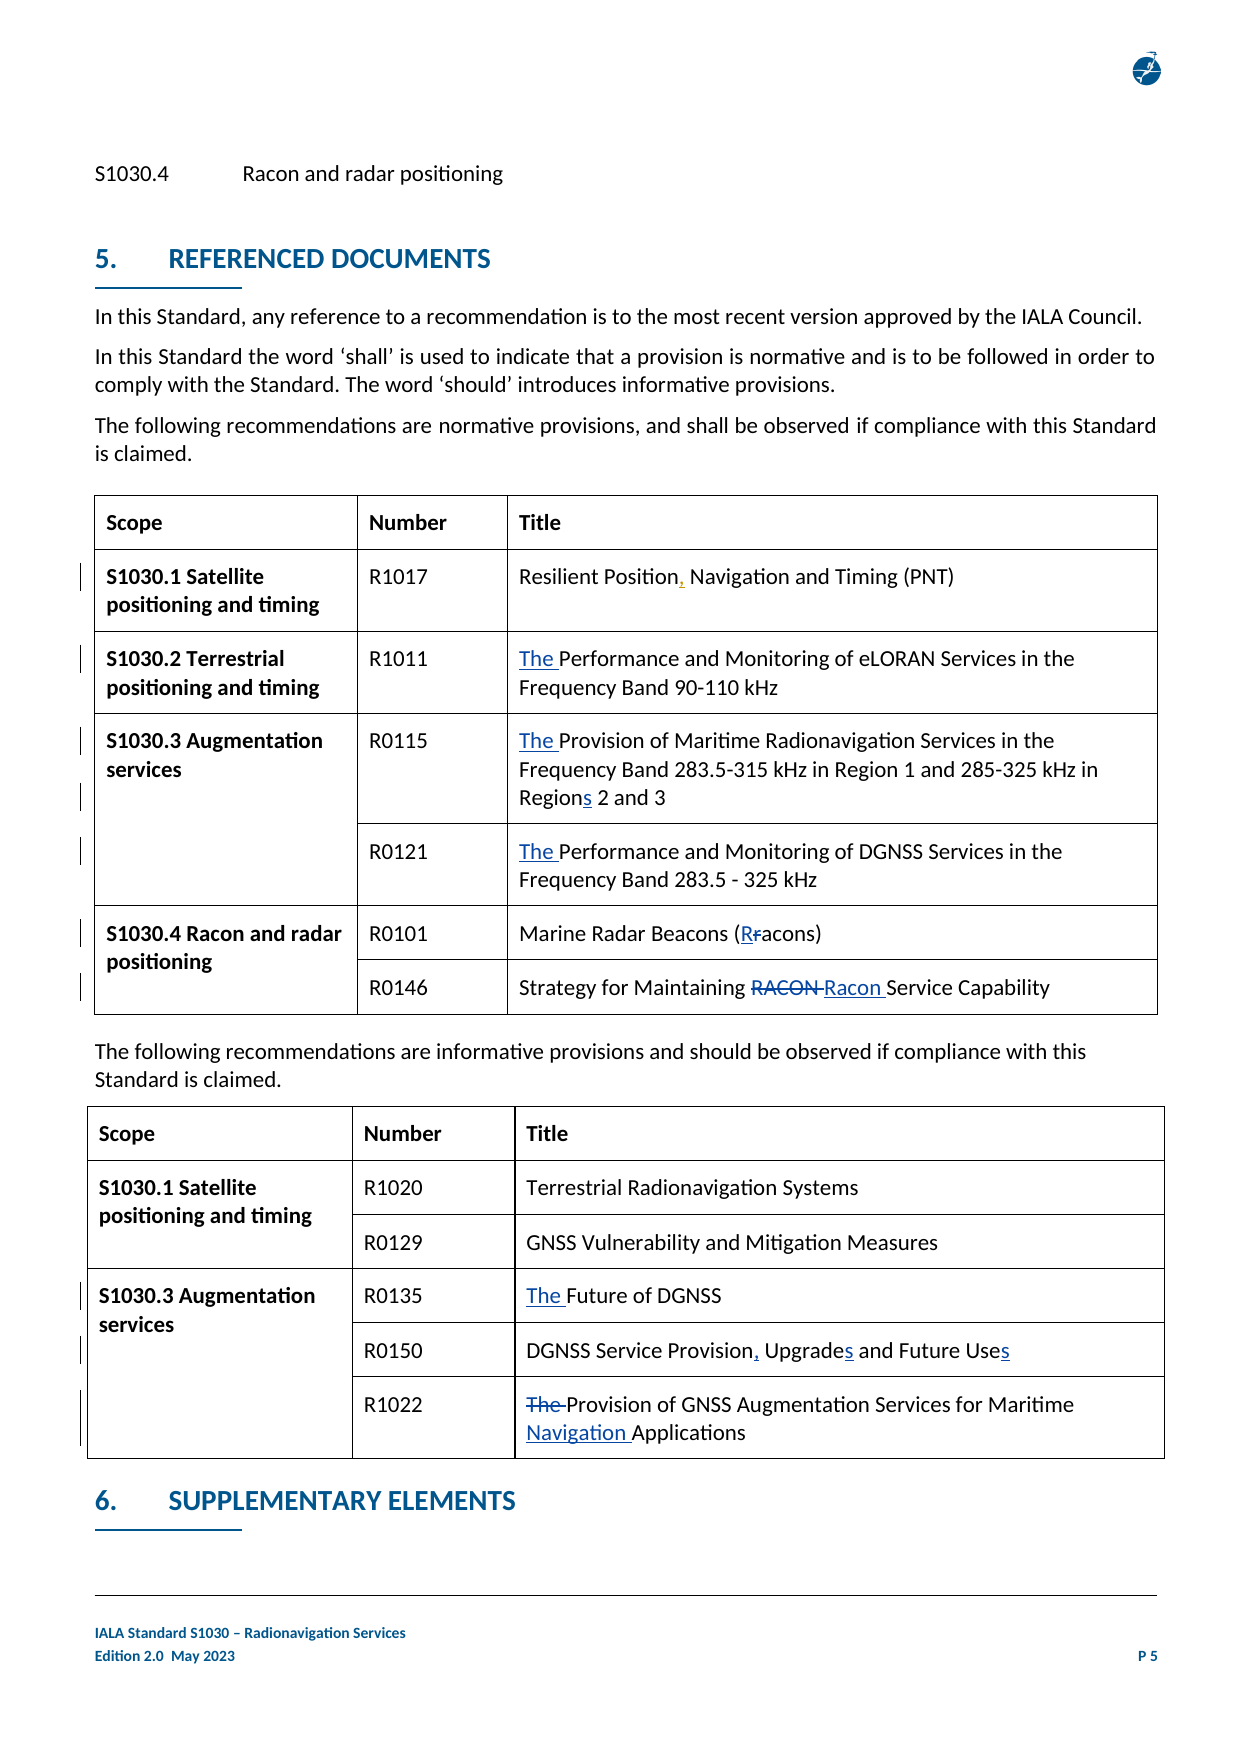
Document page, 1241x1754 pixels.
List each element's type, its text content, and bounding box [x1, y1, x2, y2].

table_cell R1017 [358, 550, 507, 631]
table_cell S1030.2 Terrestrial positioning and timing [95, 632, 357, 713]
text In this Standard the word ‘shall’ is used to indicate that a provision is normative and is to be followed in order to comply with the Standard. The word ‘should’ introduces informative provisions. [94, 342, 1157, 398]
table_cell S1030.3 Augmentation services [95, 714, 357, 905]
table_cell R1011 [358, 632, 507, 713]
table_header Number [353, 1107, 514, 1160]
subtitle SUPPLEMENTARY ELEMENTS [94, 1482, 1157, 1518]
table_cell S1030.4 Racon and radar positioning [95, 906, 357, 1013]
table_cell Resilient Position Navigation and Timing (PNT) [508, 550, 1157, 631]
table_cell GNSS Vulnerability and Mitigation Measures [516, 1215, 1164, 1268]
table_cell S1030.1 Satellite positioning and timing [88, 1161, 352, 1268]
table_header Number [358, 496, 507, 549]
table_cell R1020 [353, 1161, 514, 1214]
table_header Title [516, 1107, 1164, 1160]
text The following recommendations are normative provisions, and shall be observed if compliance with this Standard is claimed. [94, 411, 1157, 467]
table_cell Strategy for Maintaining Service Capability [508, 960, 1157, 1013]
table_header Title [508, 496, 1157, 549]
picture [1101, 1, 1220, 120]
table_cell R0101 [358, 906, 507, 959]
table_cell Provision of GNSS Augmentation Services for Maritime Applications [516, 1377, 1164, 1458]
text The following recommendations are informative provisions and should be observed if compliance with this Standard is claimed. [94, 1037, 1157, 1093]
table_cell R0146 [358, 960, 507, 1013]
table_header Scope [88, 1107, 352, 1160]
table_cell Performance and Monitoring of eLORAN Services in the Frequency Band 90-110 kHz [508, 632, 1157, 713]
table_header Scope [95, 496, 357, 549]
table_cell DGNSS Service Provision Upgrade and Future Use [516, 1323, 1164, 1376]
table_cell Performance and Monitoring of DGNSS Services in the Frequency Band 283.5 - 325 kHz [508, 824, 1157, 905]
list Racon and radar positioning [94, 159, 1157, 187]
table_cell S1030.3 Augmentation services [88, 1269, 352, 1458]
table_cell Terrestrial Radionavigation Systems [516, 1161, 1164, 1214]
table_cell R0129 [353, 1215, 514, 1268]
table_cell R0121 [358, 824, 507, 905]
table_cell R0135 [353, 1269, 514, 1322]
table_cell R0150 [353, 1323, 514, 1376]
table_cell R0115 [358, 714, 507, 823]
subtitle REFERENCED DOCUMENTS [94, 240, 1157, 276]
table_cell Marine Radar Beacons (acons) [508, 906, 1157, 959]
table_cell R1022 [353, 1377, 514, 1458]
table_cell Provision of Maritime Radionavigation Services in the Frequency Band 283.5-315 kHz in Region 1 and 285-325 kHz in Region 2 and 3 [508, 714, 1157, 823]
table_cell Future of DGNSS [516, 1269, 1164, 1322]
text In this Standard, any reference to a recommendation is to the most recent version approved by the IALA Council. [94, 302, 1157, 330]
table_cell S1030.1 Satellite positioning and timing [95, 550, 357, 631]
